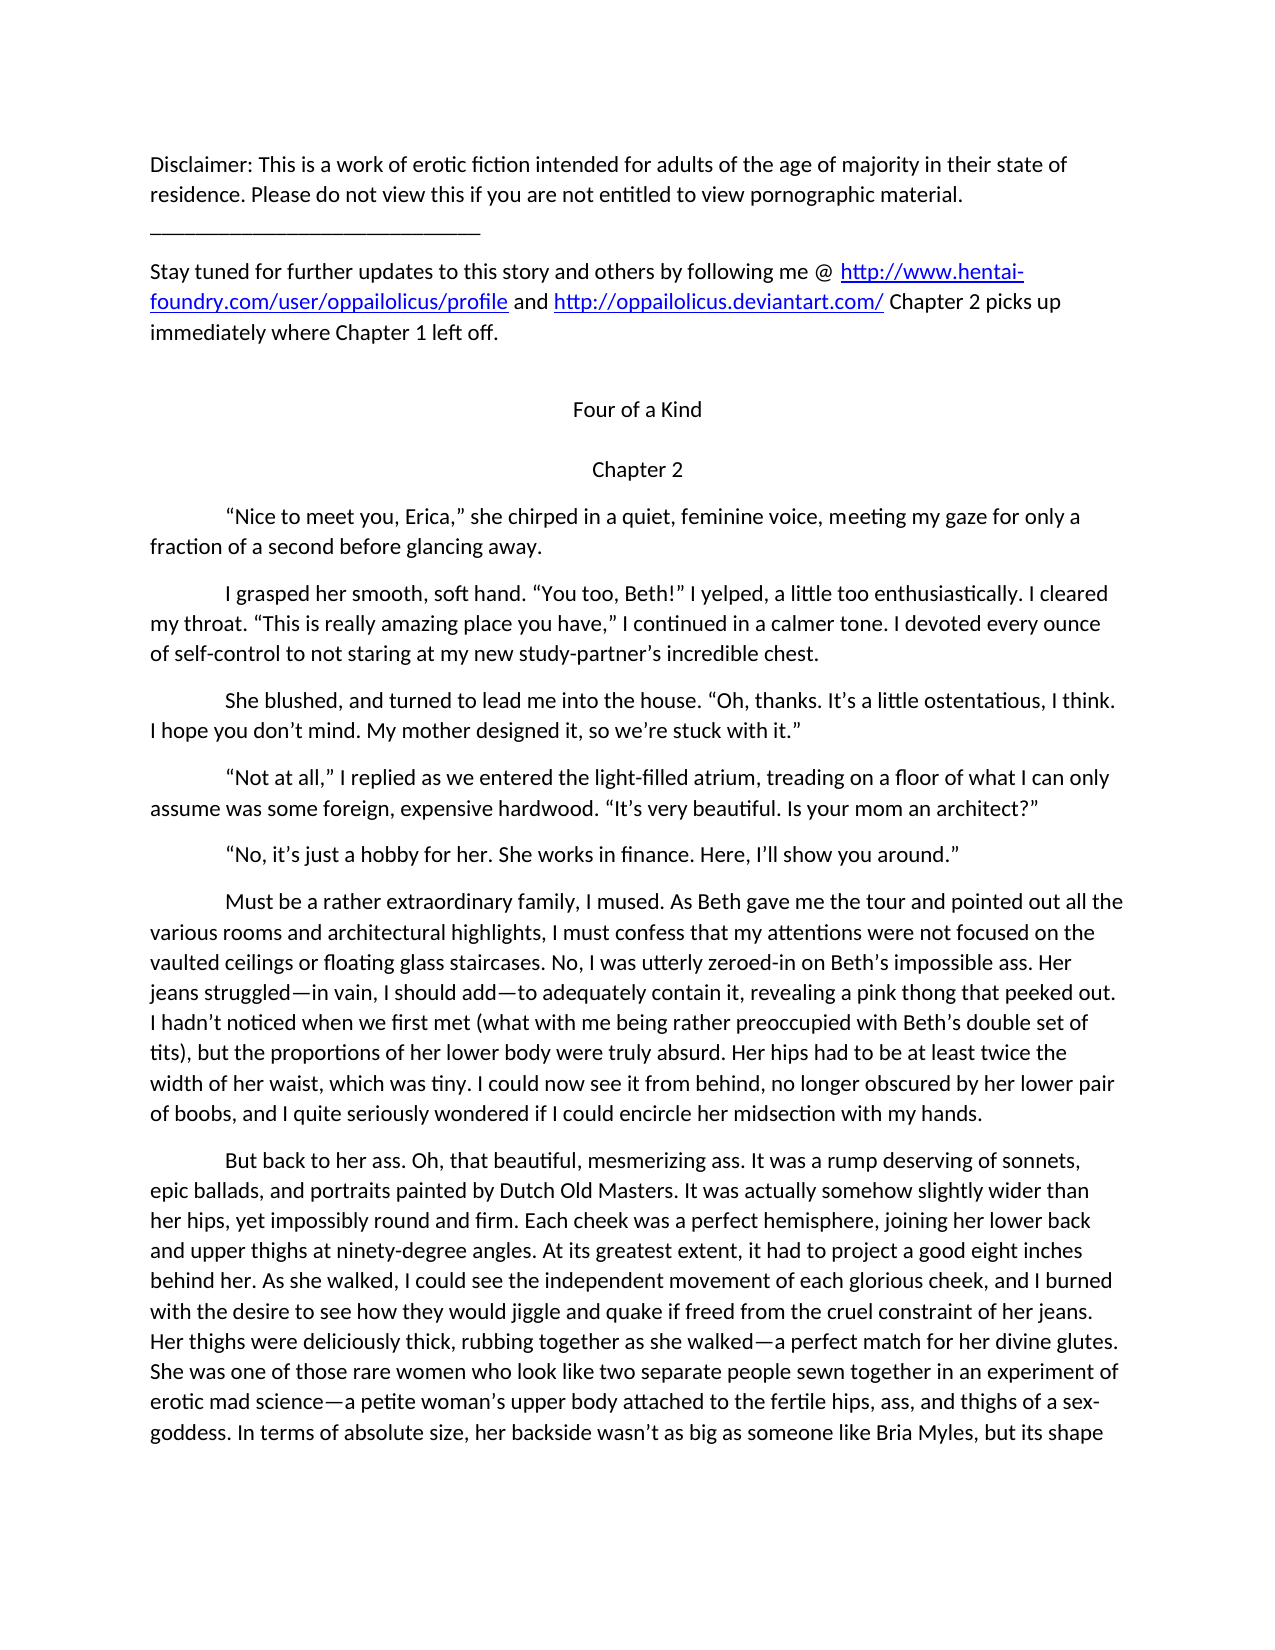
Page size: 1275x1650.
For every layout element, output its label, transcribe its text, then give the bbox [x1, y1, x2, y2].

text Stay tuned for further updates to this story and others by following me @ http://www.hentai-foundry.com/user/oppailolicus/profile and http://oppailolicus.deviantart.com/ Chapter 2 picks up immediately where Chapter 1 left off. [150, 257, 1125, 346]
text Must be a rather extraordinary family, I mused. As Beth gave me the tour and pointed out all the various rooms and architectural highlights, I must confess that my attentions were not focused on the vaulted ceilings or floating glass staircases. No, I was utterly zeroed-in on Beth’s impossible ass. Her jeans struggled—in vain, I should add—to adequately contain it, revealing a pink thong that peeked out. I hadn’t noticed when we first met (what with me being rather preoccupied with Beth’s double set of tits), but the proportions of her lower body were truly absurd. Her hips had to be at least twice the width of her waist, which was tiny. I could now see it from behind, no longer obscured by her lower pair of boobs, and I quite seriously wondered if I could encircle her midsection with my hands. [150, 887, 1125, 1127]
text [150, 1146, 1125, 1446]
text Disclaimer: This is a work of erotic fiction intended for adults of the age of majority in their state of residence. Please do not view this if you are not entitled to view pornographic material. _____________________________ [150, 150, 1125, 238]
text “No, it’s just a hobby for her. She works in finance. Here, I’ll show you around.” [150, 841, 1125, 869]
text I grasped her smooth, soft hand. “You too, Beth!” I yelped, a little too enthusiastically. I cleared my throat. “This is really amazing place you have,” I continued in a calmer tone. I devoted every ounce of self-control to not staring at my new study-partner’s incredible chest. [150, 579, 1125, 668]
text “Nice to meet you, Erica,” she chirped in a quiet, feminine voice, meeting my gaze for only a fraction of a second before glancing away. [150, 502, 1125, 560]
text She blushed, and turned to lead me into the house. “Oh, thanks. It’s a little ostentatious, I think. I hope you don’t mind. My mother designed it, so we’re stuck with it.” [150, 686, 1125, 745]
text Four of a Kind Chapter 2 [150, 364, 1125, 483]
text “Not at all,” I replied as we entered the light-filled atrium, treading on a floor of what I can only assume was some foreign, expensive hardwood. “It’s very beautiful. Is your mom an architect?” [150, 763, 1125, 822]
